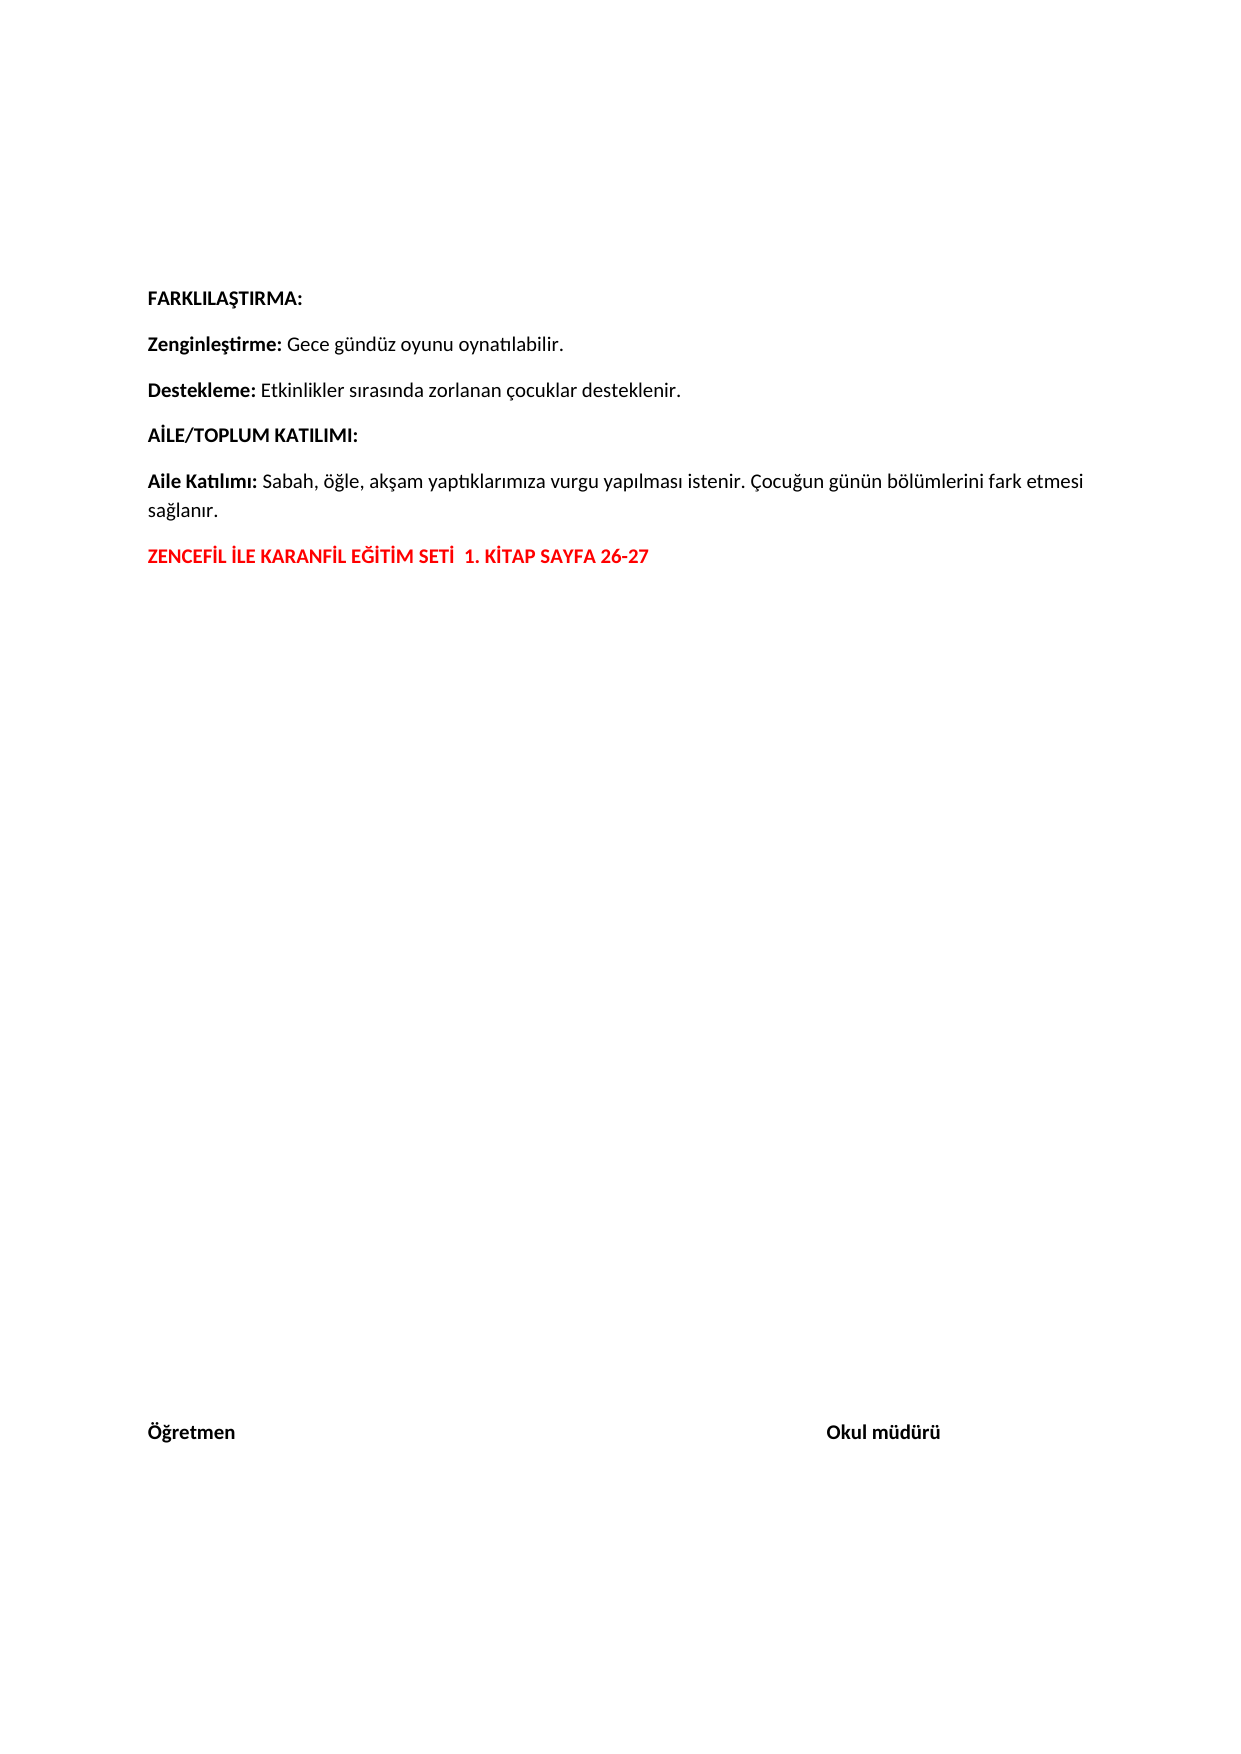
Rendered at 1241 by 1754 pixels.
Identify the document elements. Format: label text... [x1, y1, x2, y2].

text Öğretmen Okul müdürü [148, 1419, 1093, 1445]
text AİLE/TOPLUM KATILIMI: [148, 423, 1093, 448]
text FARKLILAŞTIRMA: [148, 285, 1093, 311]
text ZENCEFİL İLE KARANFİL EĞİTİM SETİ 1. KİTAP SAYFA 26-27 [148, 543, 1093, 569]
text Zenginleştirme: Gece gündüz oyunu oynatılabilir. [148, 331, 1093, 356]
text Aile Katılımı: Sabah, öğle, akşam yaptıklarımıza vurgu yapılması istenir. Çocuğun günün bölümlerini fark etmesi sağlanır. [148, 468, 1093, 523]
text Destekleme: Etkinlikler sırasında zorlanan çocuklar desteklenir. [148, 377, 1093, 402]
